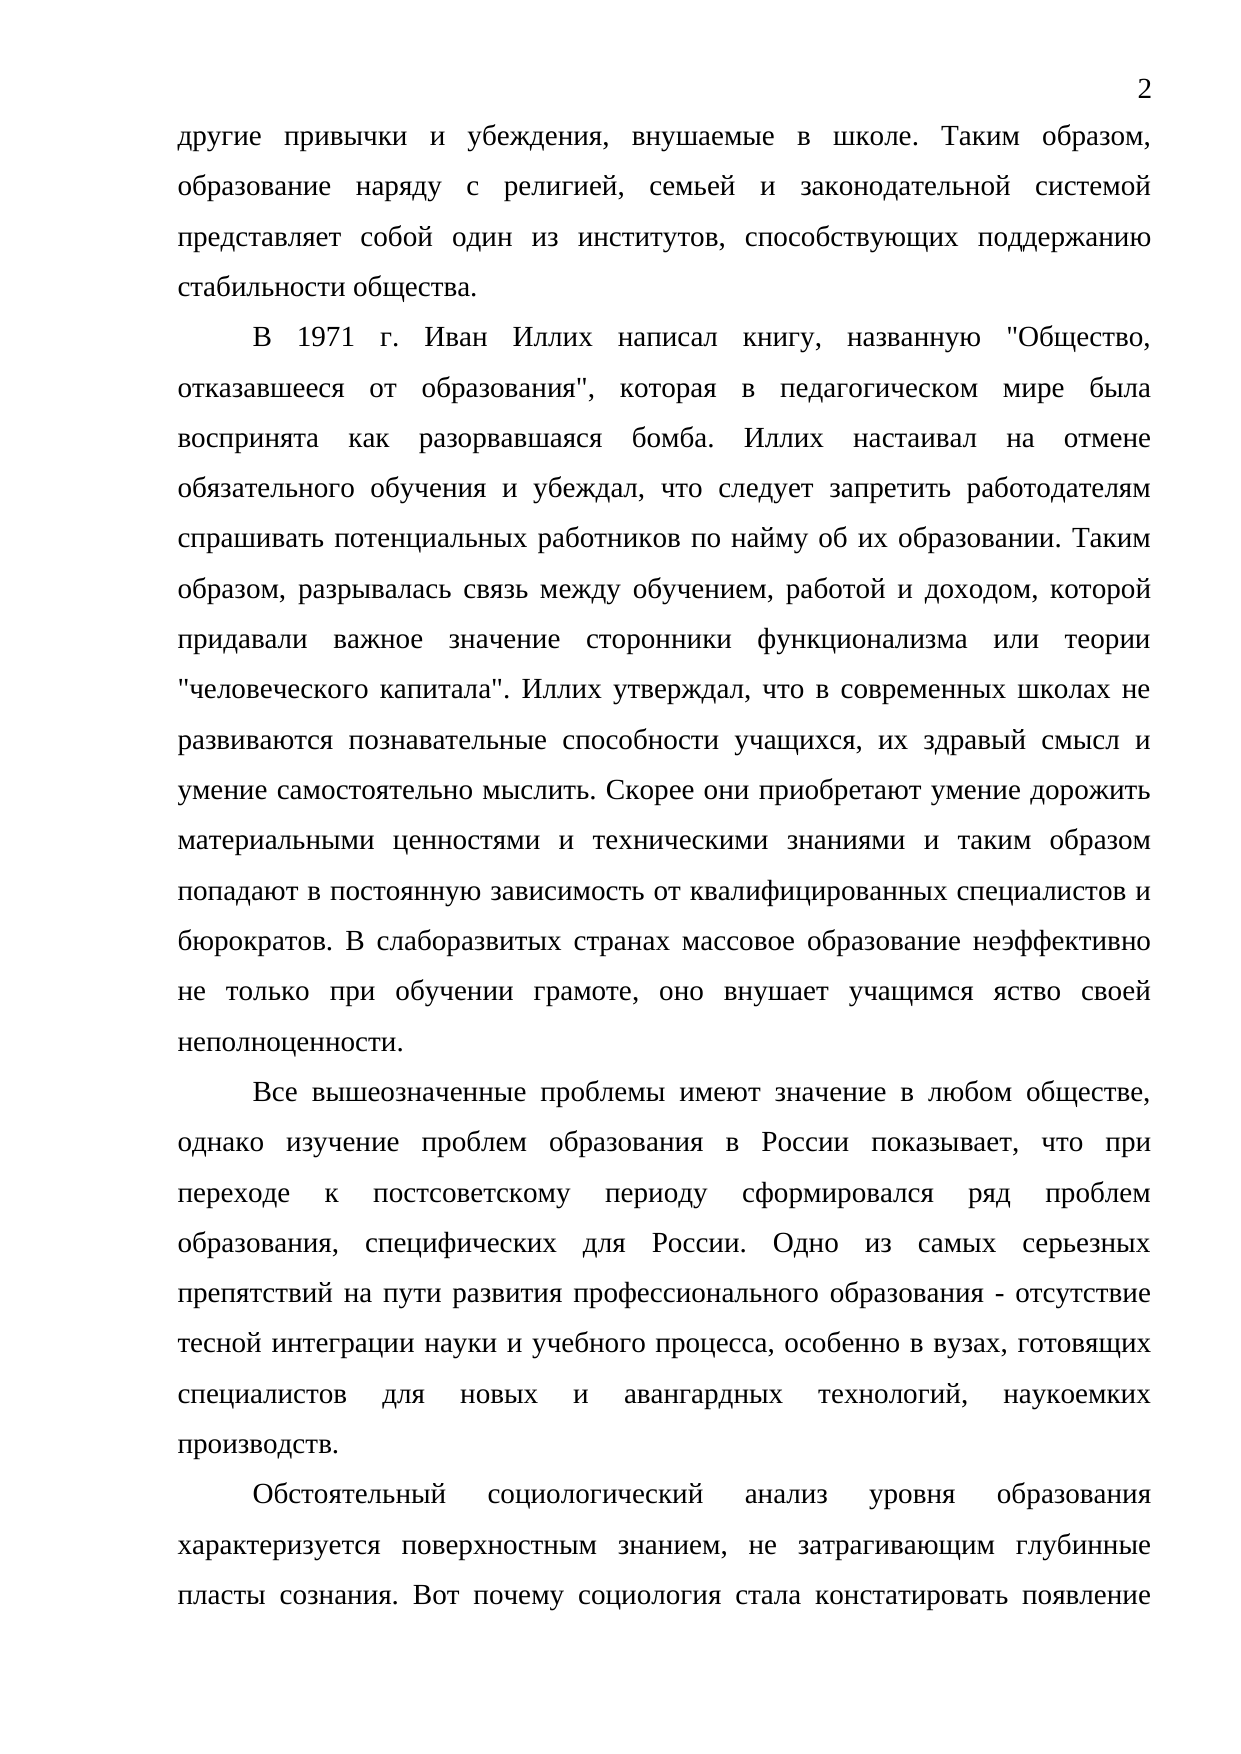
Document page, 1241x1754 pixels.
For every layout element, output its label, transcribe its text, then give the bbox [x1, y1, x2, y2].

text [177, 1477, 1152, 1611]
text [177, 118, 1152, 303]
text Все вышеозначенные проблемы имеют значение в любом обществе, однако изучение проблем образования в России показывает, что при переходе к постсоветскому периоду сформировался ряд проблем образования, специфических для России. Одно из самых серьезных препятствий на пути развития профессионального образования - отсутствие тесной интеграции науки и учебного процесса, особенно в вузах, готовящих специалистов для новых и авангардных технологий, наукоемких производств. [177, 1074, 1152, 1460]
text В 1971 г. Иван Иллих написал книгу, названную "Общество, отказавшееся от образования", которая в педагогическом мире была воспринята как разорвавшаяся бомба. Иллих настаивал на отмене обязательного обучения и убеждал, что следует запретить работодателям спрашивать потенциальных работников по найму об их образовании. Таким образом, разрывалась связь между обучением, работой и доходом, которой придавали важное значение сторонники функционализма или теории "человеческого капитала". Иллих утверждал, что в современных школах не развиваются познавательные способности учащихся, их здравый смысл и умение самостоятельно мыслить. Скорее они приобретают умение дорожить материальными ценностями и техническими знаниями и таким образом попадают в постоянную зависимость от квалифицированных специалистов и бюрократов. В слаборазвитых странах массовое образование неэффективно не только при обучении грамоте, оно внушает учащимся яство своей неполноценности. [177, 319, 1152, 1057]
